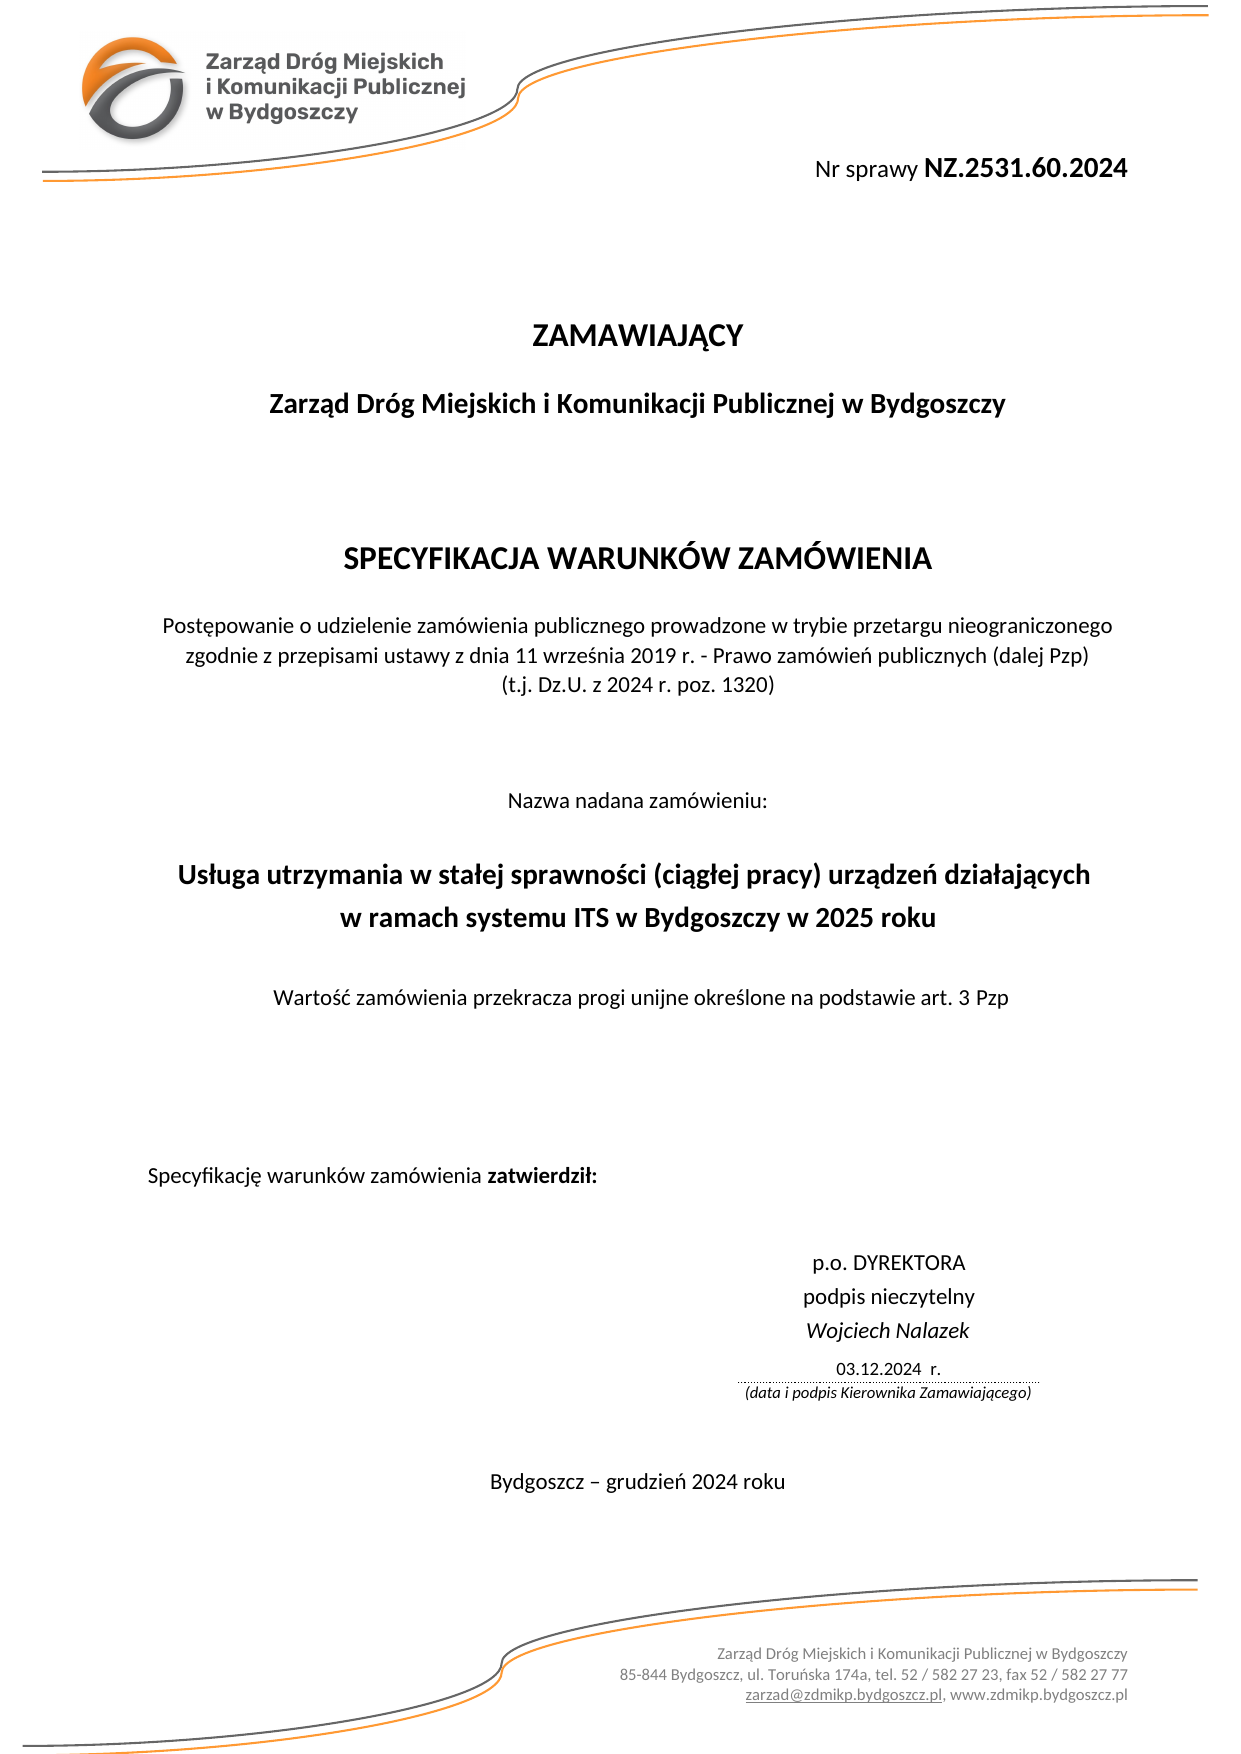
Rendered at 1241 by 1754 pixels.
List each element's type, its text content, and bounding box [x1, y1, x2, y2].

picture [412, 134, 467, 149]
text p.o. DYREKTORA [738, 1248, 1039, 1276]
text Nr sprawy NZ.2531.60.2024 [148, 149, 1128, 185]
text ZAMAWIAJĄCY [148, 314, 1128, 354]
picture [363, 125, 467, 149]
text Usługa utrzymania w stałej sprawności (ciągłej pracy) urządzeń działających w ramach systemu ITS w Bydgoszczy w 2025 roku [148, 856, 1128, 934]
text Bydgoszcz – grudzień 2024 roku [148, 1467, 1128, 1495]
text Zarząd Dróg Miejskich i Komunikacji Publicznej w Bydgoszczy [148, 385, 1128, 421]
text Wartość zamówienia przekracza progi unijne określone na podstawie art. 3 Pzp [190, 983, 1092, 1011]
text Wojciech Nalazek [738, 1316, 1039, 1344]
text Nazwa nadana zamówieniu: [148, 785, 1128, 814]
text Postępowanie o udzielenie zamówienia publicznego prowadzone w trybie przetargu nieograniczonego zgodnie z przepisami ustawy z dnia 11 września 2019 r. - Prawo zamówień publicznych (dalej Pzp) (t.j. Dz.U. z 2024 r. poz. 1320) [133, 610, 1143, 698]
picture [78, 31, 467, 150]
text 03.12.2024 r. [738, 1357, 1039, 1383]
text Specyfikację warunków zamówienia zatwierdził: [148, 1161, 1128, 1189]
text SPECYFIKACJA WARUNKÓW ZAMÓWIENIA [148, 537, 1128, 578]
text (data i podpis Kierownika Zamawiającego) [738, 1383, 1039, 1403]
text podpis nieczytelny [738, 1282, 1039, 1310]
